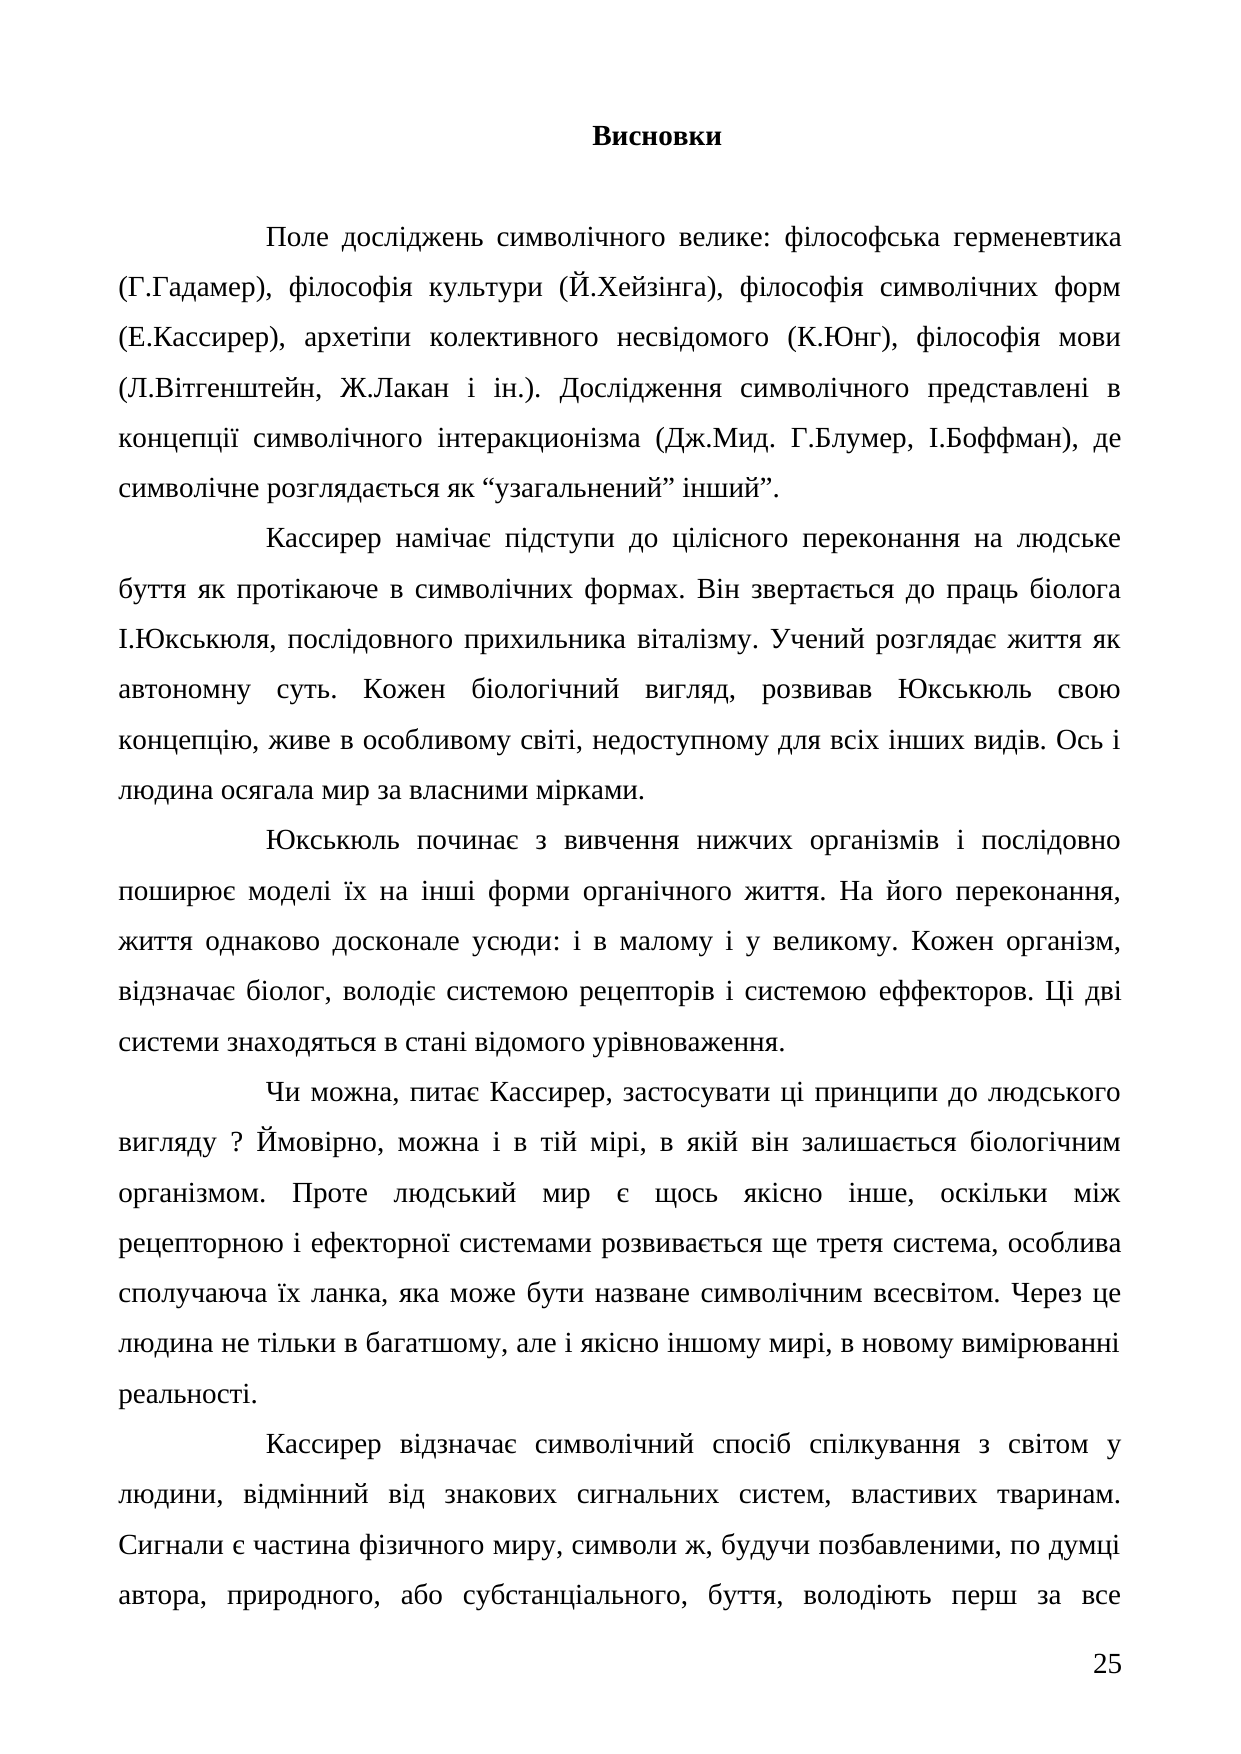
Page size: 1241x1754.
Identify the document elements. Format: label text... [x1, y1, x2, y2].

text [118, 1426, 1122, 1611]
text Висновки [118, 118, 1122, 152]
text Чи можна, питає Кассирер, застосувати ці принципи до людського вигляду ? Ймовірно, можна і в тій мірі, в якій він залишається біологічним організмом. Проте людський мир є щось якісно інше, оскільки між рецепторною і ефекторної системами розвивається ще третя система, особлива сполучаюча їх ланка, яка може бути назване символічним всесвітом. Через це людина не тільки в багатшому, але і якісно іншому мирі, в новому вимірюванні реальності. [118, 1074, 1122, 1409]
text Юкськюль починає з вивчення нижчих організмів і послідовно поширює моделі їх на інші форми органічного життя. На його переконання, життя однаково досконале усюди: і в малому і у великому. Кожен організм, відзначає біолог, володіє системою рецепторів і системою еффекторов. Ці дві системи знаходяться в стані відомого урівноваження. [118, 822, 1122, 1057]
text Кассирер намічає підступи до цілісного переконання на людське буття як протікаюче в символічних формах. Він звертається до праць біолога І.Юкськюля, послідовного прихильника віталізму. Учений розглядає життя як автономну суть. Кожен біологічний вигляд, розвивав Юкськюль свою концепцію, живе в особливому світі, недоступному для всіх інших видів. Ось і людина осягала мир за власними мірками. [118, 521, 1122, 806]
text Поле досліджень символічного велике: філософська герменевтика (Г.Гадамер), філософія культури (Й.Хейзінга), філософія символічних форм (Е.Кассирер), архетіпи колективного несвідомого (К.Юнг), філософія мови (Л.Вітгенштейн, Ж.Лакан і ін.). Дослідження символічного представлені в концепції символічного інтеракционізма (Дж.Мид. Г.Блумер, І.Боффман), де символічне розглядається як “узагальнений” інший”. [118, 219, 1122, 504]
